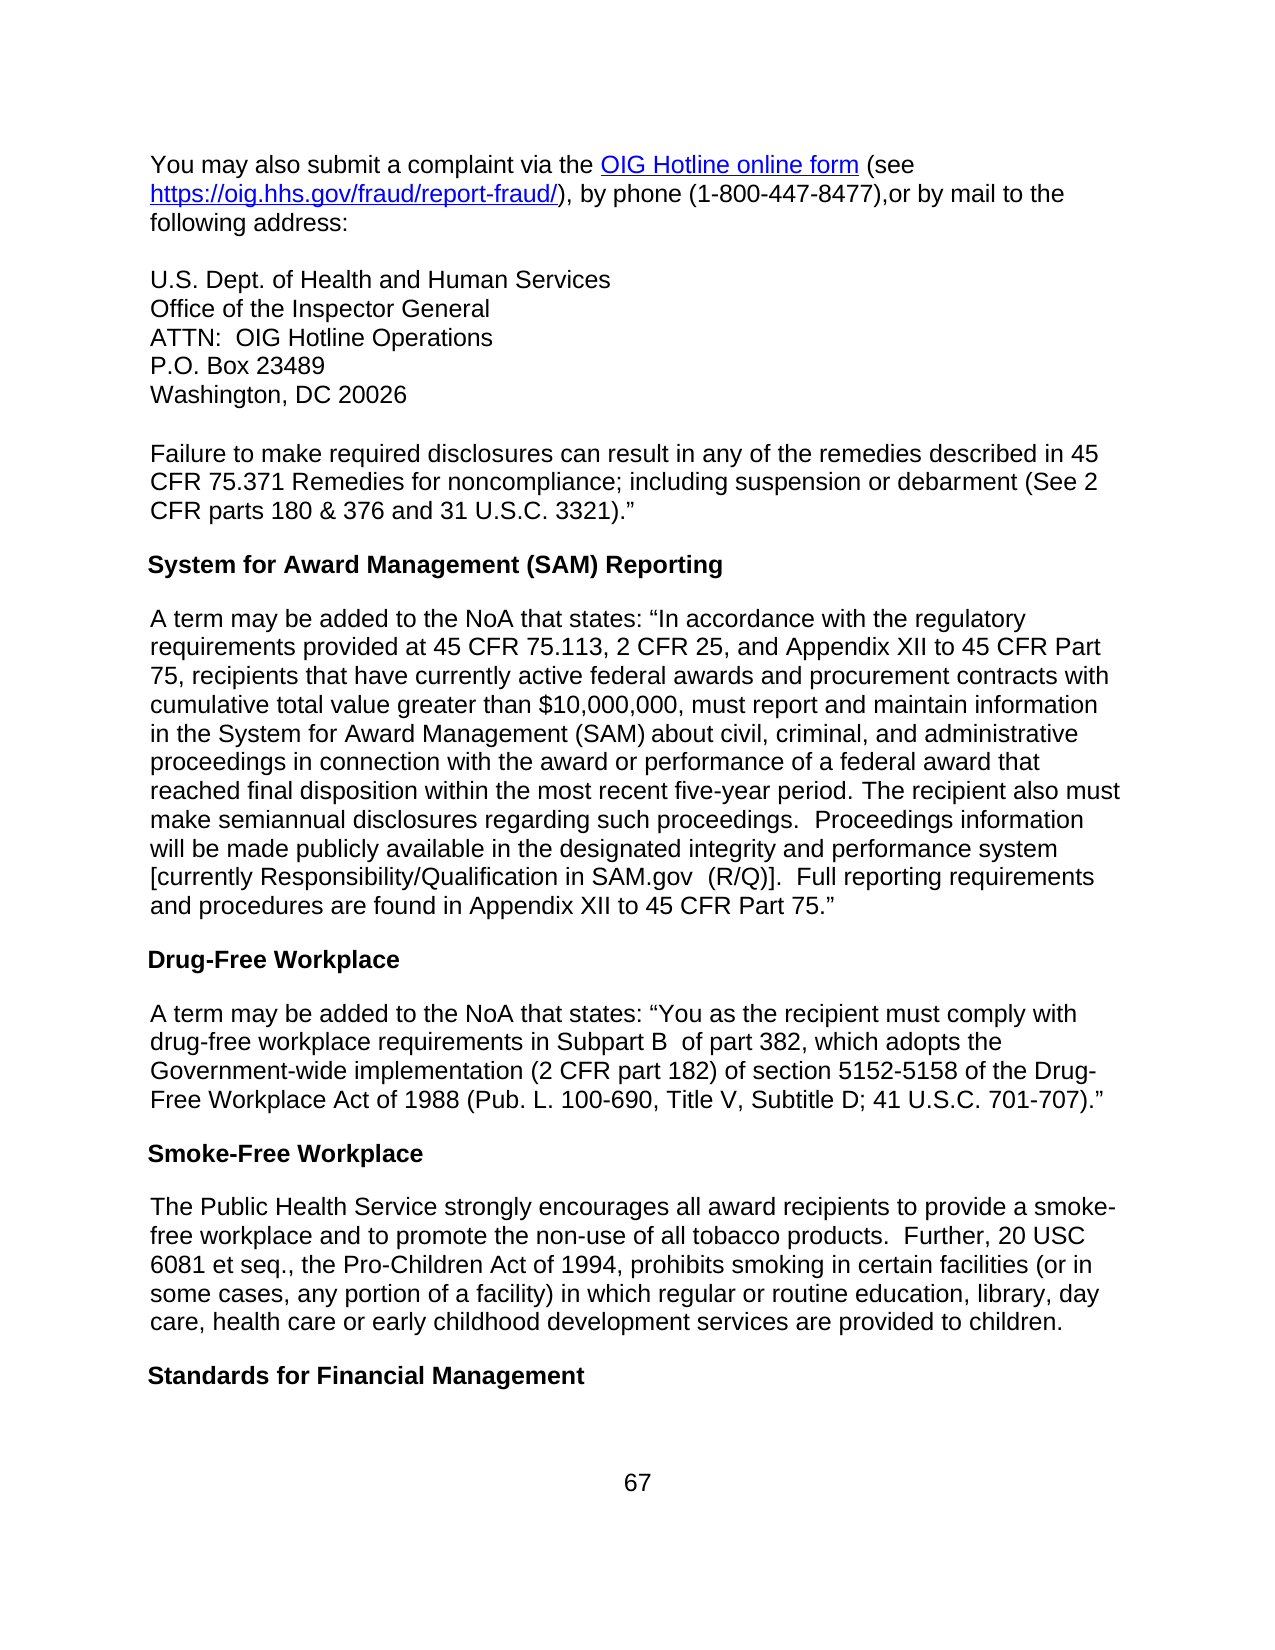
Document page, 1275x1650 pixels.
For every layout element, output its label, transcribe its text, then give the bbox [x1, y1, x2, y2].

text You may also submit a complaint via the OIG Hotline online form (see https://oig.hhs.gov/fraud/report-fraud/), by phone (1-800-447-8477),or by mail to the following address: [150, 150, 1125, 236]
text Washington, DC 20026 [150, 380, 1125, 409]
text The Public Health Service strongly encourages all award recipients to provide a smoke-free workplace and to promote the non-use of all tobacco products. Further, 20 USC 6081 et seq., the Pro-Children Act of 1994, prohibits smoking in certain facilities (or in some cases, any portion of a facility) in which regular or routine education, library, day care, health care or early childhood development services are provided to children. [150, 1192, 1125, 1336]
text Failure to make required disclosures can result in any of the remedies described in 45 CFR 75.371 Remedies for noncompliance; including suspension or debarment (See 2 CFR parts 180 & 376 and 31 U.S.C. 3321).” [150, 410, 1125, 525]
text P.O. Box 23489 [150, 351, 628, 380]
text Drug-Free Workplace [112, 945, 1125, 973]
text A term may be added to the NoA that states: “You as the recipient must comply with drug-free workplace requirements in Subpart B of part 382, which adopts the Government-wide implementation (2 CFR part 182) of section 5152-5158 of the Drug-Free Workplace Act of 1988 (Pub. L. 100-690, Title V, Subtitle D; 41 U.S.C. 701-707).” [150, 998, 1125, 1113]
text Office of the Inspector General [150, 294, 628, 322]
text Standards for Financial Management [112, 1361, 1125, 1390]
text System for Award Management (SAM) Reporting [112, 550, 1125, 578]
text U.S. Dept. of Health and Human Services [150, 236, 628, 294]
text ATTN: OIG Hotline Operations [150, 322, 628, 351]
text Smoke-Free Workplace [112, 1138, 1125, 1167]
text A term may be added to the NoA that states: “In accordance with the regulatory requirements provided at 45 CFR 75.113, 2 CFR 25, and Appendix XII to 45 CFR Part 75, recipients that have currently active federal awards and procurement contracts with cumulative total value greater than $10,000,000, must report and maintain information in the System for Award Management (SAM) about civil, criminal, and administrative proceedings in connection with the award or performance of a federal award that reached final disposition within the most recent five-year period. The recipient also must make semiannual disclosures regarding such proceedings. Proceedings information will be made publicly available in the designated integrity and performance system [currently Responsibility/Qualification in SAM.gov (R/Q)]. Full reporting requirements and procedures are found in Appendix XII to 45 CFR Part 75.” [150, 603, 1125, 920]
